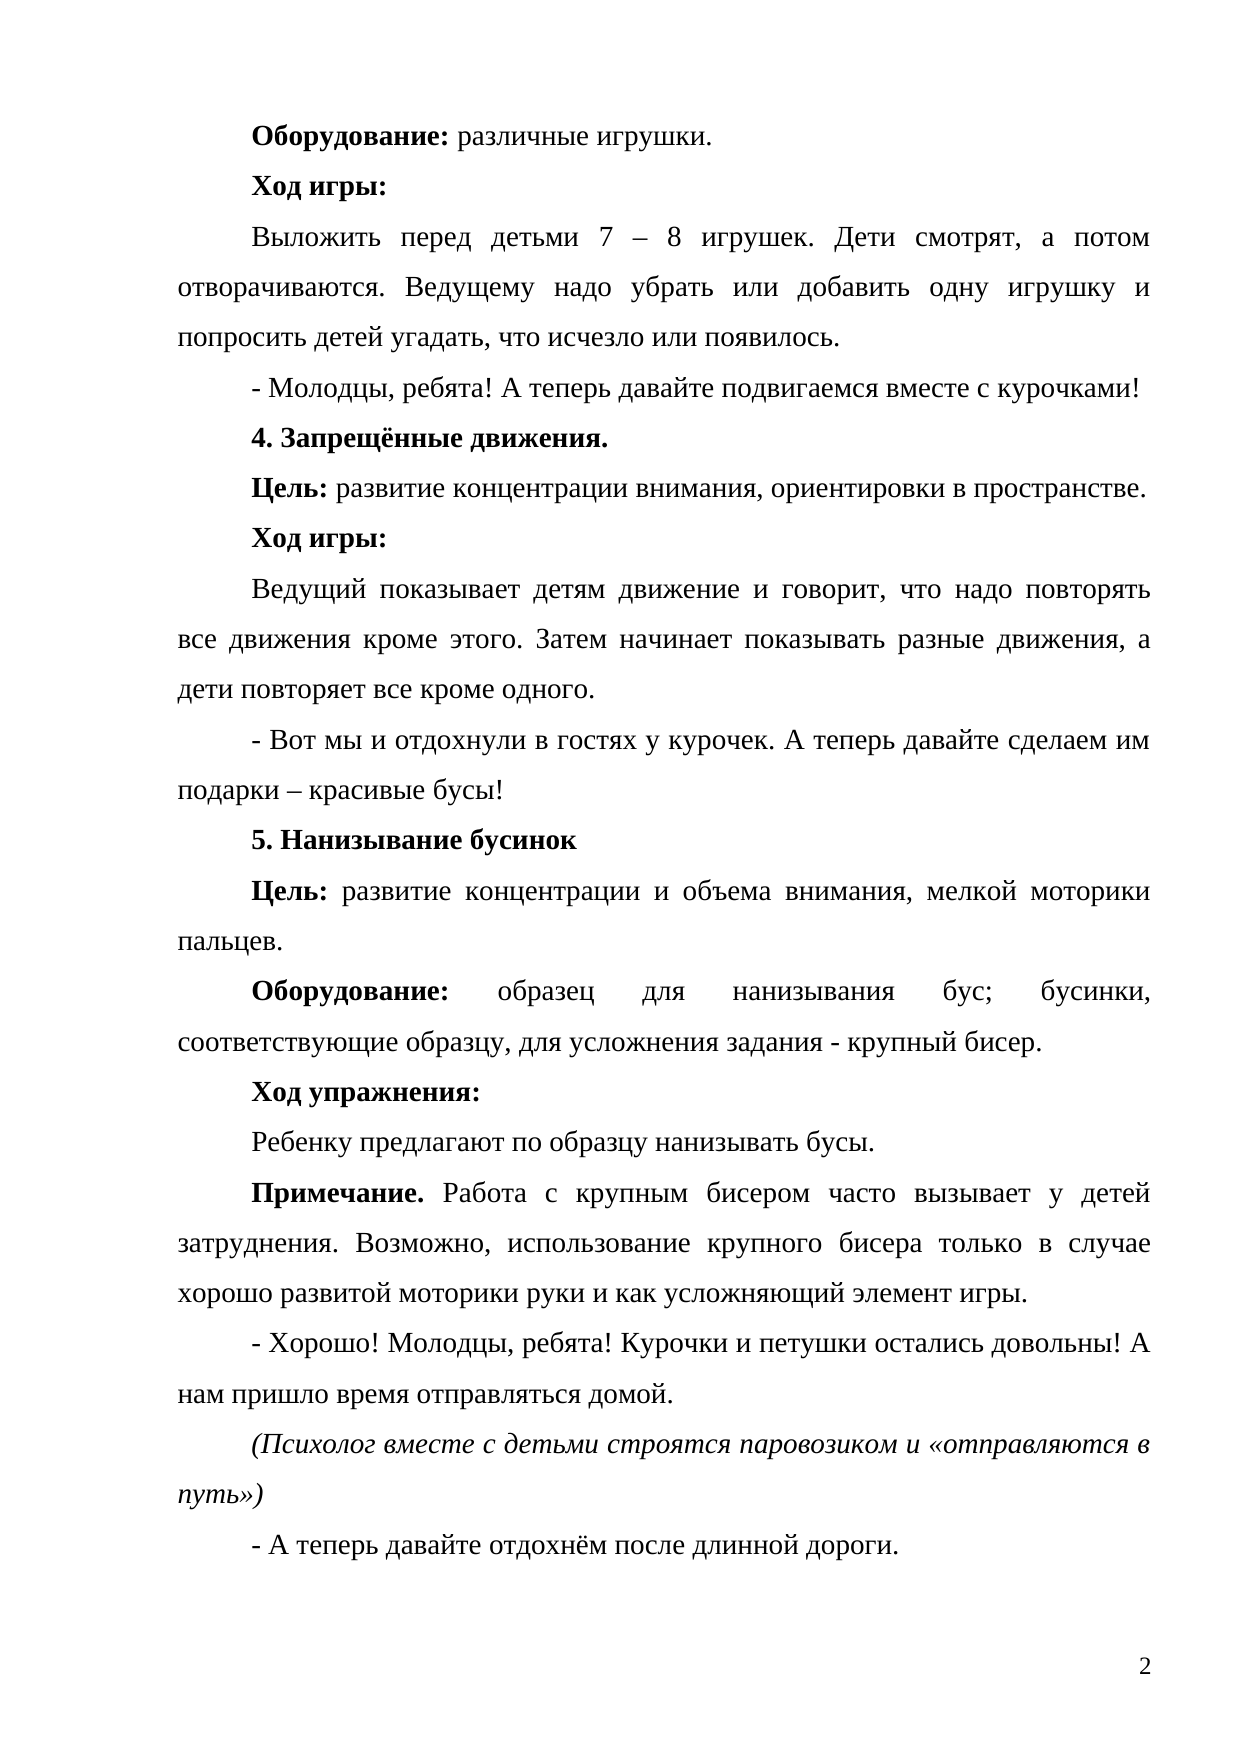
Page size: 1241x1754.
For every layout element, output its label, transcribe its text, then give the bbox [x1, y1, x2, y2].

text Ход игры: [177, 168, 1152, 202]
text Ребенку предлагают по образцу нанизывать бусы. [177, 1124, 1152, 1158]
text 4. Запрещённые движения. [177, 420, 1152, 453]
text Цель: развитие концентрации и объема внимания, мелкой моторики пальцев. [177, 873, 1152, 957]
text Выложить перед детьми 7 – 8 игрушек. Дети смотрят, а потом отворачиваются. Ведущему надо убрать или добавить одну игрушку и попросить детей угадать, что исчезло или появилось. [177, 219, 1152, 353]
text Ход упражнения: [177, 1074, 1152, 1108]
text 5. Нанизывание бусинок [177, 822, 1152, 856]
text Ход игры: [177, 521, 1152, 554]
text Ведущий показывает детям движение и говорит, что надо повторять все движения кроме этого. Затем начинает показывать разные движения, а дети повторяет все кроме одного. [177, 571, 1152, 705]
text Цель: развитие концентрации внимания, ориентировки в пространстве. [177, 470, 1152, 504]
text (Психолог вместе с детьми строятся паровозиком и «отправляются в путь») [177, 1426, 1152, 1510]
text Примечание. Работа с крупным бисером часто вызывает у детей затруднения. Возможно, использование крупного бисера только в случае хорошо развитой моторики руки и как усложняющий элемент игры. [177, 1175, 1152, 1309]
text - А теперь давайте отдохнём после длинной дороги. [177, 1527, 1152, 1560]
text - Молодцы, ребята! А теперь давайте подвигаемся вместе с курочками! [177, 370, 1152, 403]
text - Хорошо! Молодцы, ребята! Курочки и петушки остались довольны! А нам пришло время отправляться домой. [177, 1326, 1152, 1409]
text - Вот мы и отдохнули в гостях у курочек. А теперь давайте сделаем им подарки – красивые бусы! [177, 722, 1152, 806]
text Оборудование: различные игрушки. [177, 118, 1152, 152]
text Оборудование: образец для нанизывания бус; бусинки, соответствующие образцу, для усложнения задания - крупный бисер. [177, 973, 1152, 1057]
